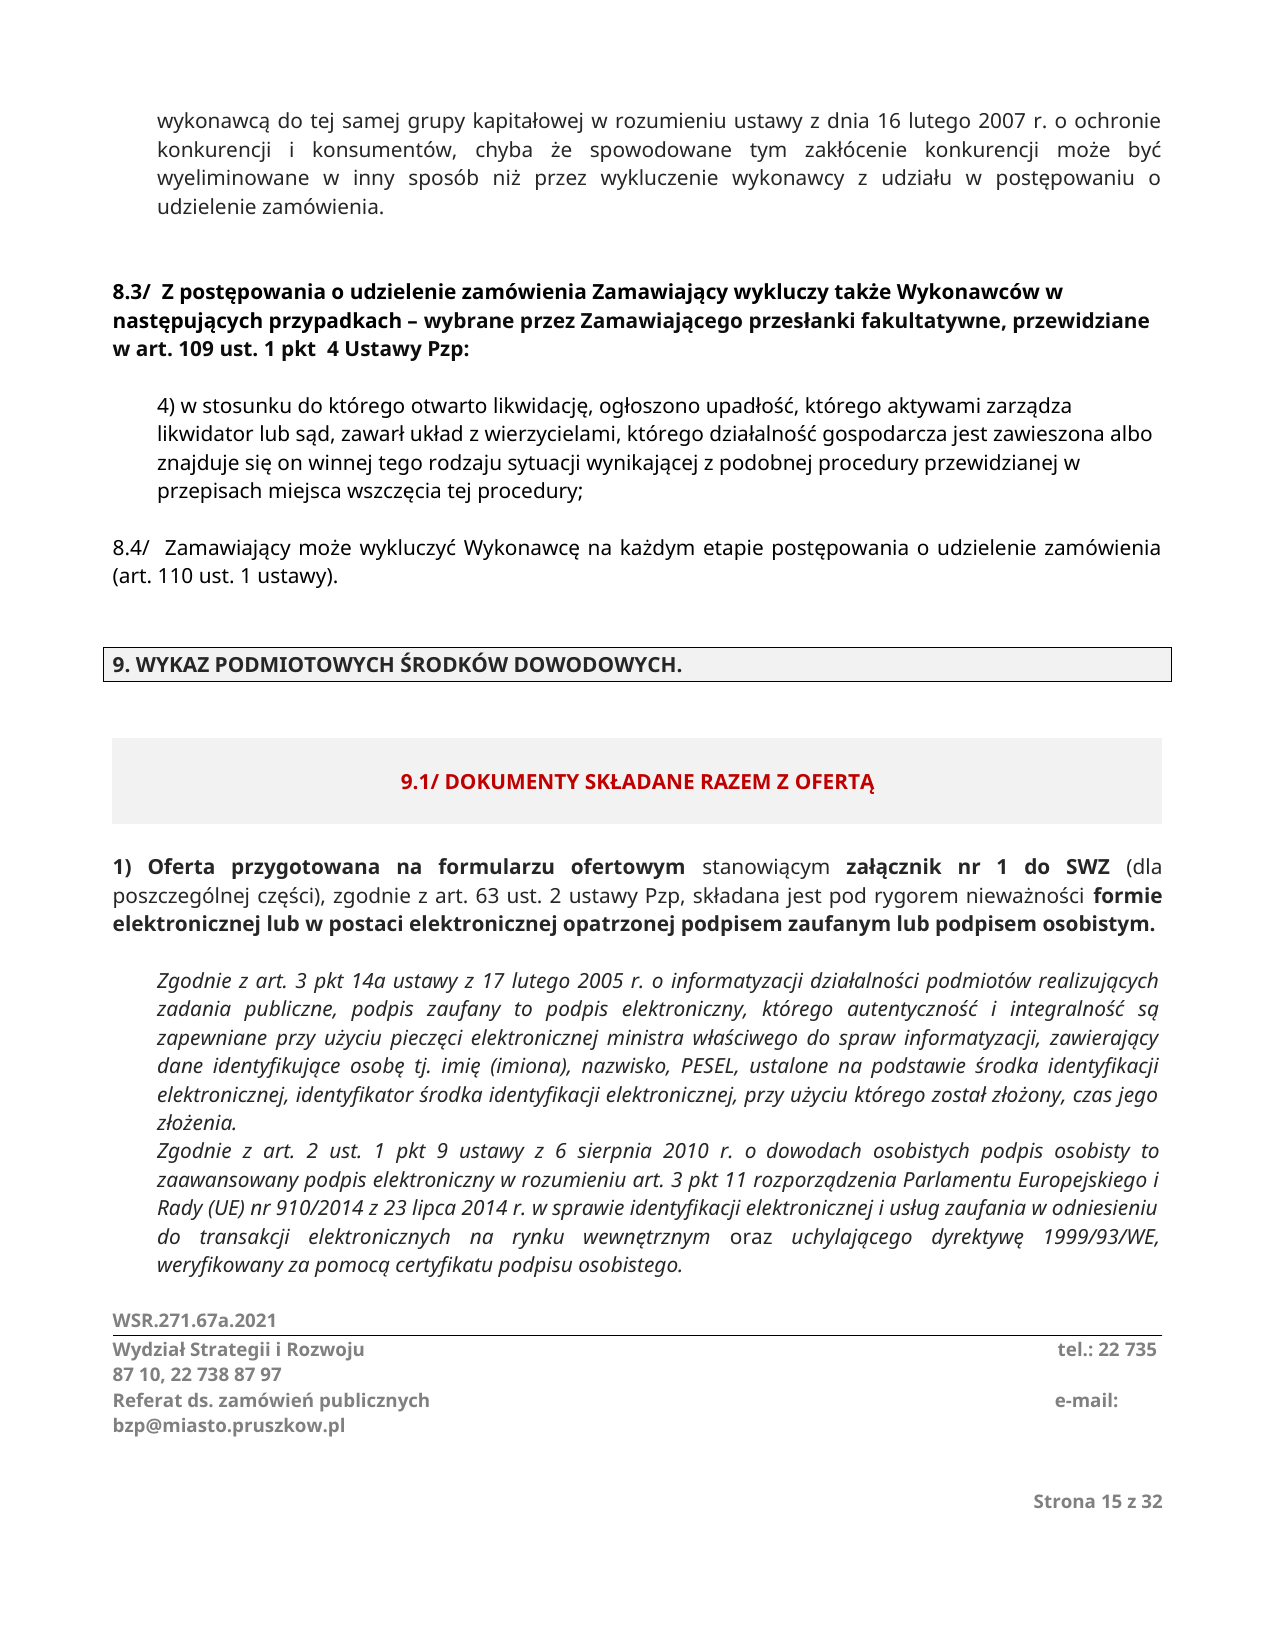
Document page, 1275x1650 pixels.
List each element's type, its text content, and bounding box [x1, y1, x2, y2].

text 8.4/ Zamawiający może wykluczyć Wykonawcę na każdym etapie postępowania o udzielenie zamówienia (art. 110 ust. 1 ustawy). [112, 533, 1162, 590]
text 1) Oferta przygotowana na formularzu ofertowym stanowiącym załącznik nr 1 do SWZ (dla poszczególnej części), zgodnie z art. 63 ust. 2 ustawy Pzp, składana jest pod rygorem nieważności formie elektronicznej lub w postaci elektronicznej opatrzonej podpisem zaufanym lub podpisem osobistym. [112, 852, 1162, 938]
text Zgodnie z art. 2 ust. 1 pkt 9 ustawy z 6 sierpnia 2010 r. o dowodach osobistych podpis osobisty to zaawansowany podpis elektroniczny w rozumieniu art. 3 pkt 11 rozporządzenia Parlamentu Europejskiego i Rady (UE) nr 910/2014 z 23 lipca 2014 r. w sprawie identyfikacji elektronicznej i usług zaufania w odniesieniu do transakcji elektronicznych na rynku wewnętrznym oraz uchylającego dyrektywę 1999/93/WE, weryfikowany za pomocą certyfikatu podpisu osobistego. [157, 1137, 1162, 1279]
text 4) w stosunku do którego otwarto likwidację, ogłoszono upadłość, którego aktywami zarządza likwidator lub sąd, zawarł układ z wierzycielami, którego działalność gospodarcza jest zawieszona albo znajduje się on winnej tego rodzaju sytuacji wynikającej z podobnej procedury przewidzianej w przepisach miejsca wszczęcia tej procedury; [157, 391, 1162, 505]
text 9.1/ DOKUMENTY SKŁADANE RAZEM Z OFERTĄ [112, 767, 1162, 795]
text 8.3/ Z postępowania o udzielenie zamówienia Zamawiający wykluczy także Wykonawców w następujących przypadkach – wybrane przez Zamawiającego przesłanki fakultatywne, przewidziane w art. 109 ust. 1 pkt 4 Ustawy Pzp: [112, 277, 1162, 363]
text Zgodnie z art. 3 pkt 14a ustawy z 17 lutego 2005 r. o informatyzacji działalności podmiotów realizujących zadania publiczne, podpis zaufany to podpis elektroniczny, którego autentyczność i integralność są zapewniane przy użyciu pieczęci elektronicznej ministra właściwego do spraw informatyzacji, zawierający dane identyfikujące osobę tj. imię (imiona), nazwisko, PESEL, ustalone na podstawie środka identyfikacji elektronicznej, identyfikator środka identyfikacji elektronicznej, przy użyciu którego został złożony, czas jego złożenia. [157, 966, 1162, 1137]
text 9. WYKAZ PODMIOTOWYCH ŚRODKÓW DOWODOWYCH. [104, 648, 1171, 681]
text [157, 107, 1162, 220]
